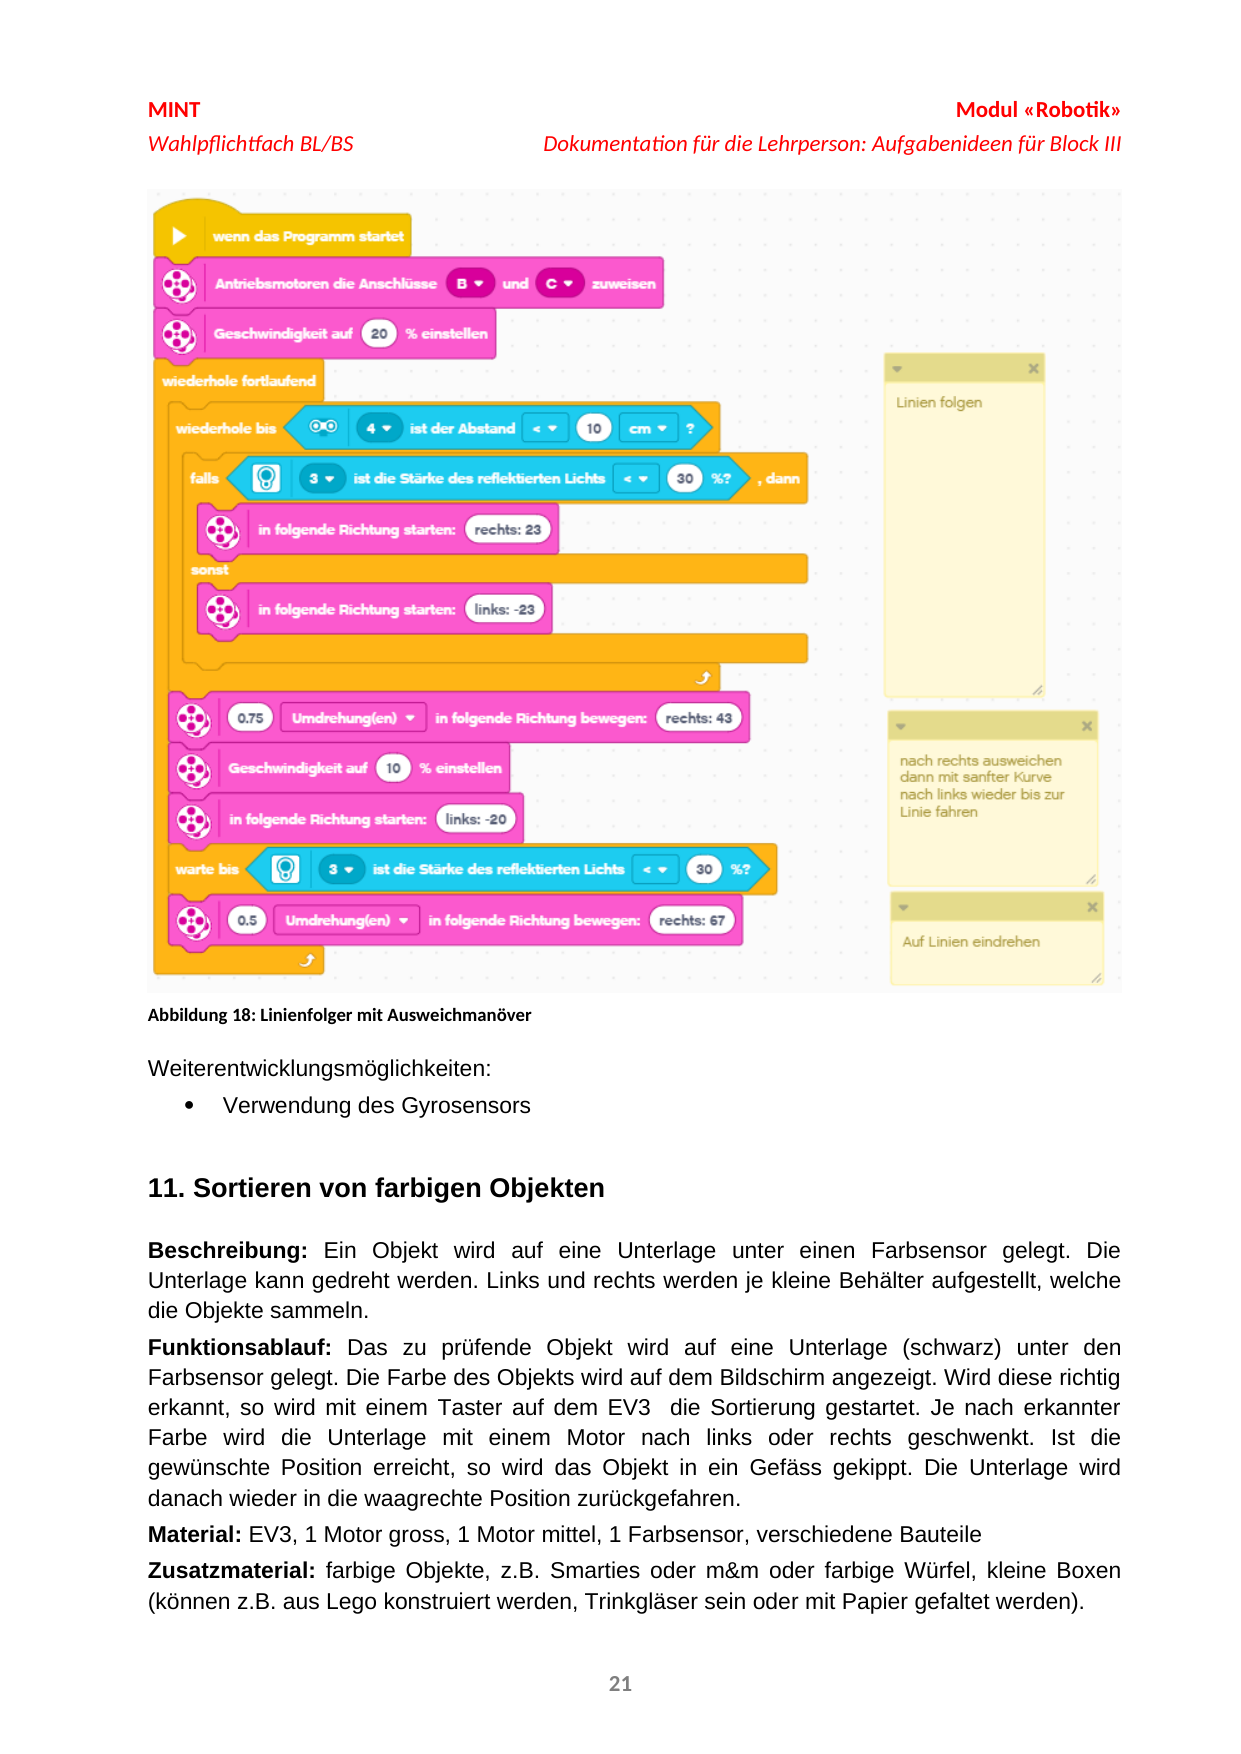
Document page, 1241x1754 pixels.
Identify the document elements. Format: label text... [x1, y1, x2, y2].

text Abbildung 18: Linienfolger mit Ausweichmanöver [148, 1003, 1122, 1026]
text Zusatzmaterial: farbige Objekte, z.B. Smarties oder m&m oder farbige Würfel, kleine Boxen (können z.B. aus Lego konstruiert werden, Trinkgläser sein oder mit Papier gefaltet werden). [148, 1557, 1122, 1614]
text Material: EV3, 1 Motor gross, 1 Motor mittel, 1 Farbsensor, verschiedene Bauteile [148, 1521, 1122, 1547]
text Beschreibung: Ein Objekt wird auf eine Unterlage unter einen Farbsensor gelegt. Die Unterlage kann gedreht werden. Links und rechts werden je kleine Behälter aufgestellt, welche die Objekte sammeln. [148, 1237, 1122, 1323]
text Funktionsablauf: Das zu prüfende Objekt wird auf eine Unterlage (schwarz) unter den Farbsensor gelegt. Die Farbe des Objekts wird auf dem Bildschirm angezeigt. Wird diese richtig erkannt, so wird mit einem Taster auf dem EV3 die Sortierung gestartet. Je nach erkannter Farbe wird die Unterlage mit einem Motor nach links oder rechts geschwenkt. Ist die gewünschte Position erreicht, so wird das Objekt in ein Gefäss gekippt. Die Unterlage wird danach wieder in die waagrechte Position zurückgefahren. [148, 1333, 1122, 1511]
picture [147, 189, 1122, 993]
list Verwendung des Gyrosensors [185, 1092, 1122, 1118]
text Weiterentwicklungsmöglichkeiten: [148, 1055, 1122, 1082]
subtitle 11. Sortieren von farbigen Objekten [148, 1172, 1122, 1204]
